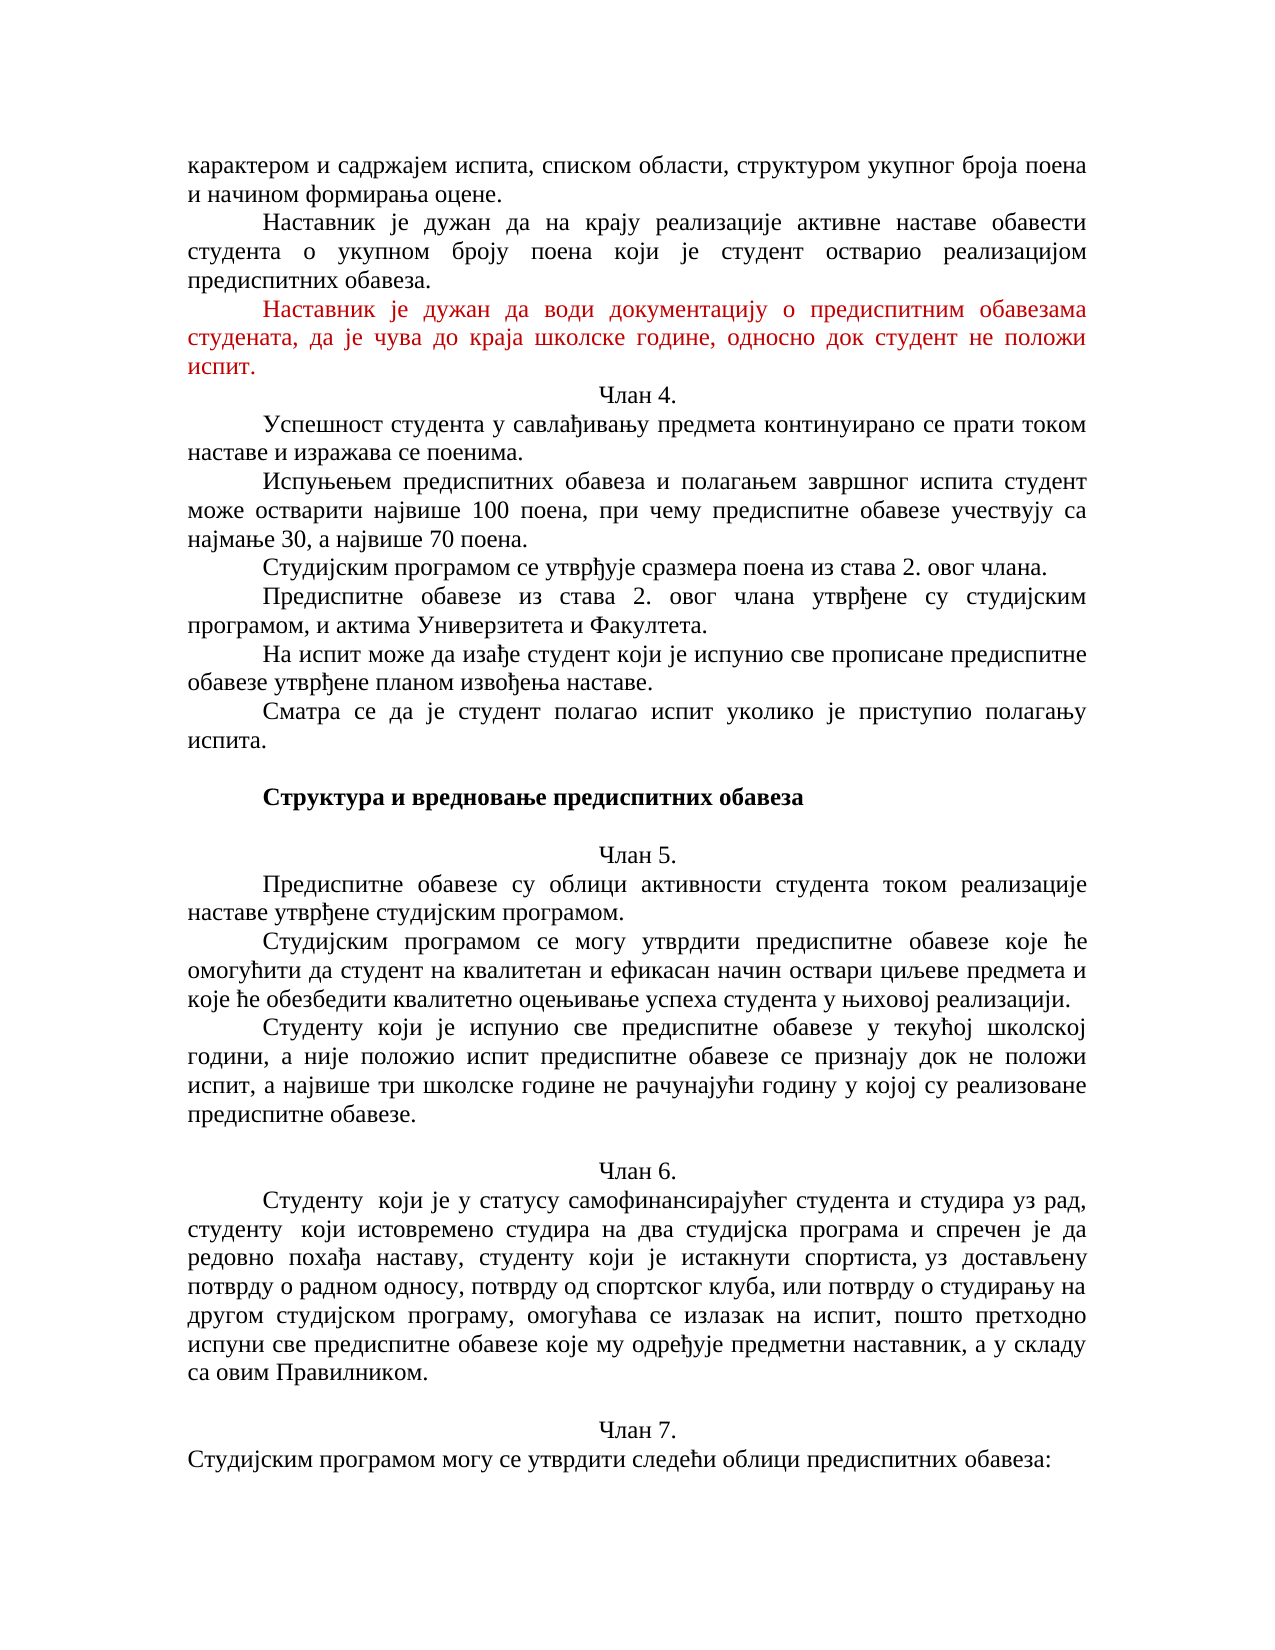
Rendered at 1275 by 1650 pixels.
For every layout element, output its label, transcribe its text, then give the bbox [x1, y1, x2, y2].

text Успешност студента у савлађивању предмета континуирано се прати током наставе и изражава се поенима. [187, 409, 1087, 466]
text Члан 7. [187, 1415, 1087, 1444]
text Испуњењем предиспитних обавеза и полагањем завршног испита студент може остварити највише 100 поена, при чему предиспитне обавезе учествују са најмање 30, а највише 70 поена. [187, 466, 1087, 552]
text Студенту који је у статусу самофинансирајућег студента и студира уз рад, студенту који истовремено студира на два студијска програма и спречен је да редовно похађа наставу, студенту који је истакнути спортиста, уз достављену потврду о радном односу, потврду од спортског клуба, или потврду о студирању на другом студијском програму, омогућава се излазак на испит, пошто претходно испуни све предиспитне обавезе које му одређује предметни наставник, а у складу са овим Правилником. [187, 1185, 1087, 1386]
text Наставник је дужан да води документацију о предиспитним обавезама студената, да је чува до краја школске године, односно док студент не положи испит. [187, 294, 1087, 380]
text Студијским програмом се могу утврдити предиспитне обавезе које ће омогућити да студент на квалитетан и ефикасан начин оствари циљеве предмета и које ће обезбедити квалитетно оцењивање успеха студента у њиховој реализацији. [187, 926, 1087, 1012]
text Предиспитне обавезе су облици активности студента током реализације наставе утврђене студијским програмом. [187, 869, 1087, 926]
text Студенту који је испунио све предиспитне обавезе у текућој школској години, а није положио испит предиспитне обавезе се признају док не положи испит, а највише три школске године не рачунајући годину у којој су реализоване предиспитне обавезе. [187, 1012, 1087, 1127]
text Предиспитне обавезе из става 2. овог члана утврђене су студијским програмом, и актима Универзитета и Факултета. [187, 581, 1087, 639]
text Наставник је дужан да на крају реализације активне наставе обавести студента о укупном броју поена који је студент остварио реализацијом предиспитних обавеза. [187, 207, 1087, 294]
text Структура и вредновање предиспитних обавеза [187, 782, 1087, 811]
text На испит може да изађе студент који је испунио све прописане предиспитне обавезе утврђене планом извођења наставе. [187, 639, 1087, 696]
text Члан 4. [187, 380, 1087, 409]
text Сматра се да је студент полагао испит уколико је приступио полагању испита. [187, 696, 1087, 754]
text Студијским програмом се утврђује сразмера поена из става 2. овог члана. [187, 552, 1087, 581]
text Члан 5. [187, 840, 1087, 869]
text Студијским програмом могу се утврдити следећи облици предиспитних обавеза: [187, 1444, 1087, 1472]
text Члан 6. [187, 1156, 1087, 1185]
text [187, 150, 1087, 207]
